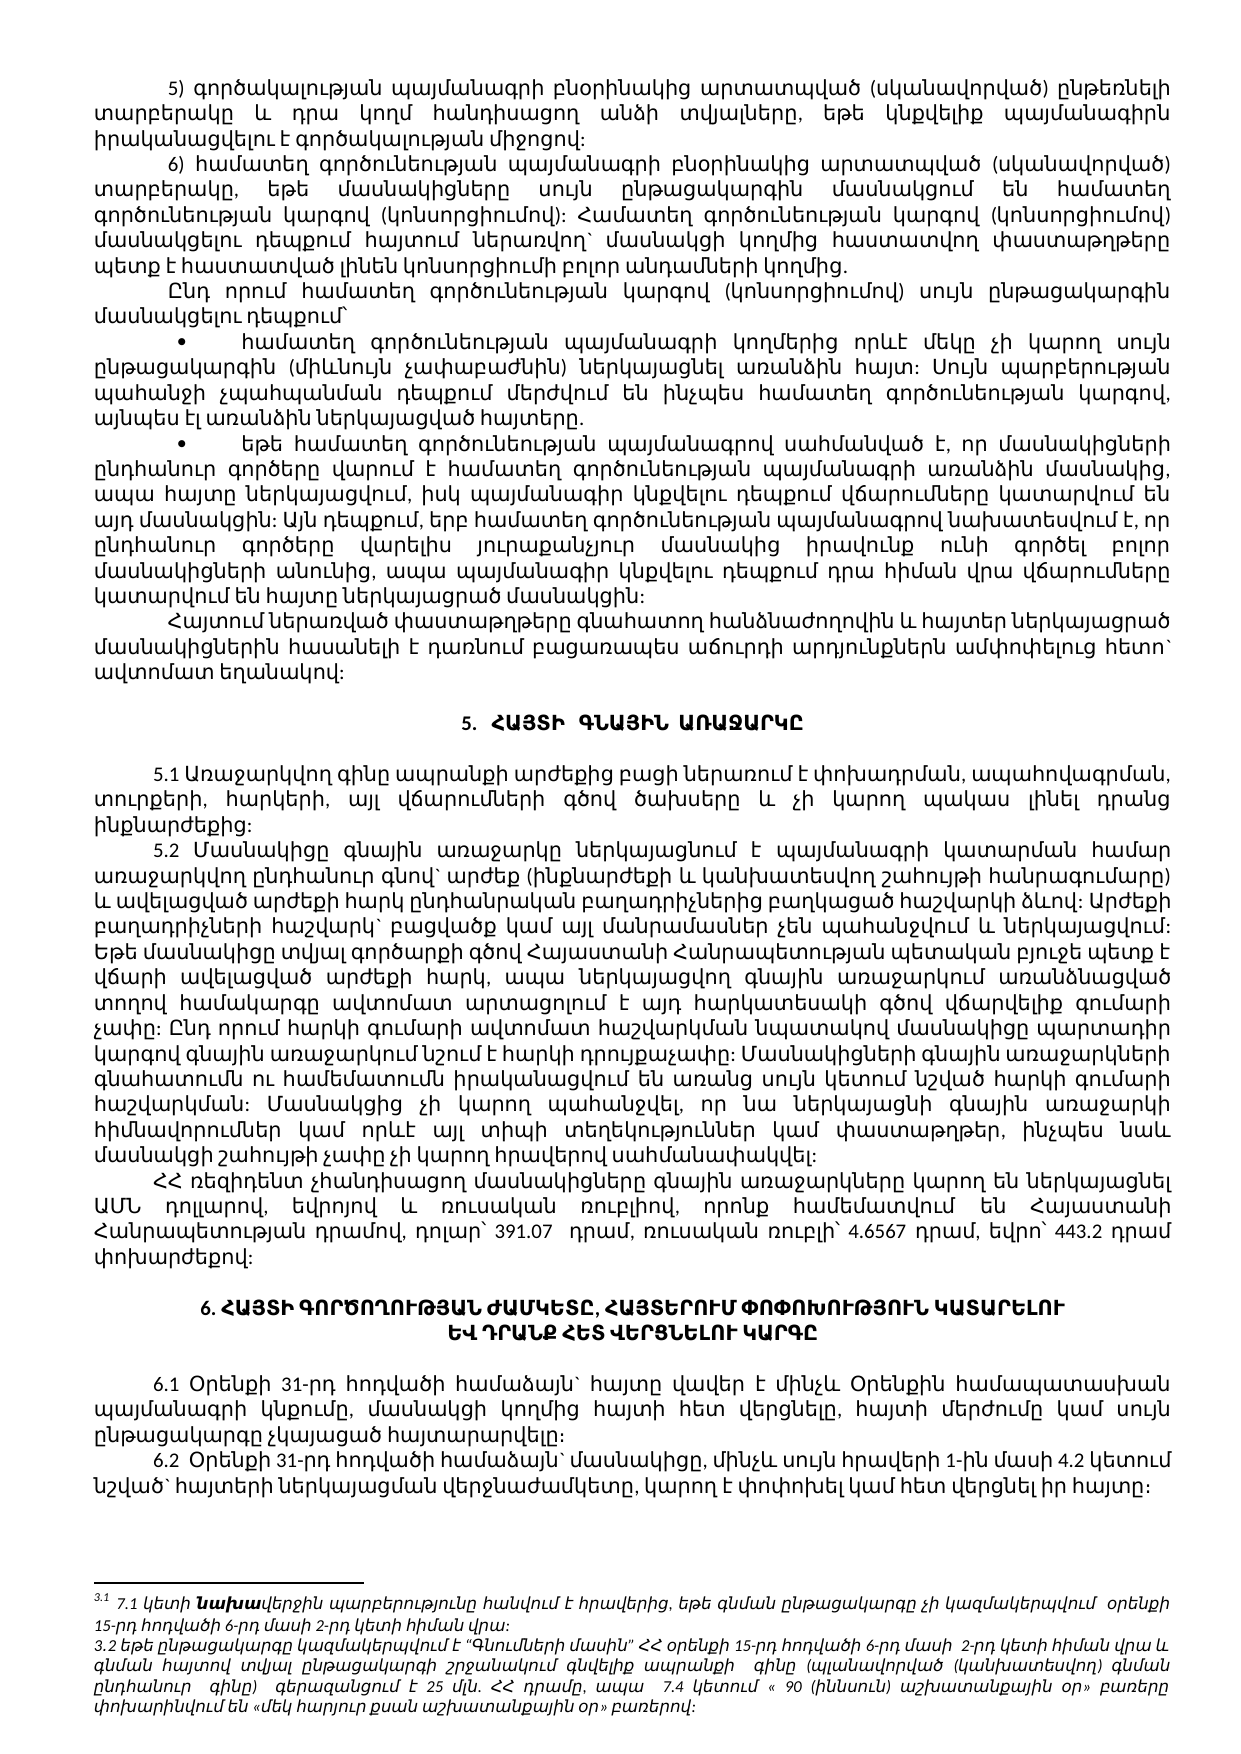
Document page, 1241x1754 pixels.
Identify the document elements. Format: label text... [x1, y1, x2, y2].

text 5.1 Առաջարկվող գինը ապրանքի արժեքից բացի ներառում է փոխադրման, ապահովագրման, տուրքերի, հարկերի, այլ վճարումների գծով ծախսերը և չի կարող պակաս լինել դրանց ինքնարժեքից: [94, 761, 1171, 837]
text 5) գործակալության պայմանագրի բնօրինակից արտատպված (սկանավորված) ընթեռնելի տարբերակը և դրա կողմ հանդիսացող անձի տվյալները, եթե կնքվելիք պայմանագիրն իրականացվելու է գործակալության միջոցով: [94, 75, 1171, 151]
text 5. ՀԱՅՏԻ ԳՆԱՅԻՆ ԱՌԱՋԱՐԿԸ [94, 710, 1171, 736]
text Հայտում ներառված փաստաթղթերը գնահատող հանձնաժողովին և հայտեր ներկայացրած մասնակիցներին հասանելի է դառնում բացառապես աճուրդի արդյունքներն ամփոփելուց հետո` ավտոմատ եղանակով: [94, 609, 1171, 685]
text ՀՀ ռեզիդենտ չհանդիսացող մասնակիցները գնային առաջարկները կարող են ներկայացնել ԱՄՆ դոլլարով, եվրոյով և ռուսական ռուբլիով, որոնք համեմատվում են Հայաստանի Հանրապետության դրամով, դոլար՝ 391.07 դրամ, ռուսական ռուբլի՝ 4.6567 դրամ, եվրո՝ 443.2 դրամ փոխարժեքով: [94, 1168, 1171, 1269]
text 5.2 Մասնակիցը գնային առաջարկը ներկայացնում է պայմանագրի կատարման համար առաջարկվող ընդհանուր գնով` արժեք (ինքնարժեքի և կանխատեսվող շահույթի հանրագումարը) և ավելացված արժեքի հարկ ընդհանրական բաղադրիչներից բաղկացած հաշվարկի ձևով: Արժեքի բաղադրիչների հաշվարկ` բացվածք կամ այլ մանրամասներ չեն պահանջվում և ներկայացվում: Եթե մասնակիցը տվյալ գործարքի գծով Հայաստանի Հանրապետության պետական բյուջե պետք է վճարի ավելացված արժեքի հարկ, ապա ներկայացվող գնային առաջարկում առանձնացված տողով համակարգը ավտոմատ արտացոլում է այդ հարկատեսակի գծով վճարվելիք գումարի չափը: Ընդ որում հարկի գումարի ավտոմատ հաշվարկման նպատակով մասնակիցը պարտադիր կարգով գնային առաջարկում նշում է հարկի դրույքաչափը: Մասնակիցների գնային առաջարկների գնահատումն ու համեմատումն իրականացվում են առանց սույն կետում նշված հարկի գումարի հաշվարկման: Մասնակցից չի կարող պահանջվել, որ նա ներկայացնի գնային առաջարկի հիմնավորումներ կամ որևէ այլ տիպի տեղեկություններ կամ փաստաթղթեր, ինչպես նաև մասնակցի շահույթի չափը չի կարող հրավերով սահմանափակվել: [94, 837, 1171, 1168]
text 6) համատեղ գործունեության պայմանագրի բնօրինակից արտատպված (սկանավորված) տարբերակը, եթե մասնակիցները սույն ընթացակարգին մասնակցում են համատեղ գործունեության կարգով (կոնսորցիումով): Համատեղ գործունեության կարգով (կոնսորցիումով) մասնակցելու դեպքում հայտում ներառվող` մասնակցի կողմից հաստատվող փաստաթղթերը պետք է հաստատված լինեն կոնսորցիումի բոլոր անդամների կողմից. [94, 151, 1171, 278]
text 6.2 Օրենքի 31-րդ հոդվածի համաձայն` մասնակիցը, մինչև սույն հրավերի 1-ին մասի 4.2 կետում նշված` հայտերի ներկայացման վերջնաժամկետը, կարող է փոփոխել կամ հետ վերցնել իր հայտը։ [94, 1447, 1171, 1498]
text 6. ՀԱՅՏԻ ԳՈՐԾՈՂՈՒԹՅԱՆ ԺԱՄԿԵՏԸ, ՀԱՅՏԵՐՈՒՄ ՓՈՓՈԽՈՒԹՅՈՒՆ ԿԱՏԱՐԵԼՈՒ [94, 1295, 1171, 1320]
text ԵՎ ԴՐԱՆՔ ՀԵՏ ՎԵՐՑՆԵԼՈՒ ԿԱՐԳԸ [94, 1320, 1171, 1346]
text 6.1 Օրենքի 31-րդ հոդվածի համաձայն` հայտը վավեր է մինչև Օրենքին համապատասխան պայմանագրի կնքումը, մասնակցի կողմից հայտի հետ վերցնելը, հայտի մերժումը կամ սույն ընթացակարգը չկայացած հայտարարվելը։ [94, 1371, 1171, 1447]
list եթե համատեղ գործունեության պայմանագրով սահմանված է, որ մասնակիցների ընդհանուր գործերը վարում է համատեղ գործունեության պայմանագրի առանձին մասնակից, ապա հայտը ներկայացվում, իսկ պայմանագիր կնքվելու դեպքում վճարումները կատարվում են այդ մասնակցին: Այն դեպքում, երբ համատեղ գործունեության պայմանագրով նախատեսվում է, որ ընդհանուր գործերը վարելիս յուրաքանչյուր մասնակից իրավունք ունի գործել բոլոր մասնակիցների անունից, ապա պայմանագիր կնքվելու դեպքում դրա հիման վրա վճարումները կատարվում են հայտը ներկայացրած մասնակցին: [94, 431, 1171, 609]
list համատեղ գործունեության պայմանագրի կողմերից որևէ մեկը չի կարող սույն ընթացակարգին (միևնույն չափաբաժնին) ներկայացնել առանձին հայտ: Սույն պարբերության պահանջի չպահպանման դեպքում մերժվում են ինչպես համատեղ գործունեության կարգով, այնպես էլ առանձին ներկայացված հայտերը. [94, 329, 1171, 431]
text Ընդ որում համատեղ գործունեության կարգով (կոնսորցիումով) սույն ընթացակարգին մասնակցելու դեպքում՝ [94, 278, 1171, 329]
